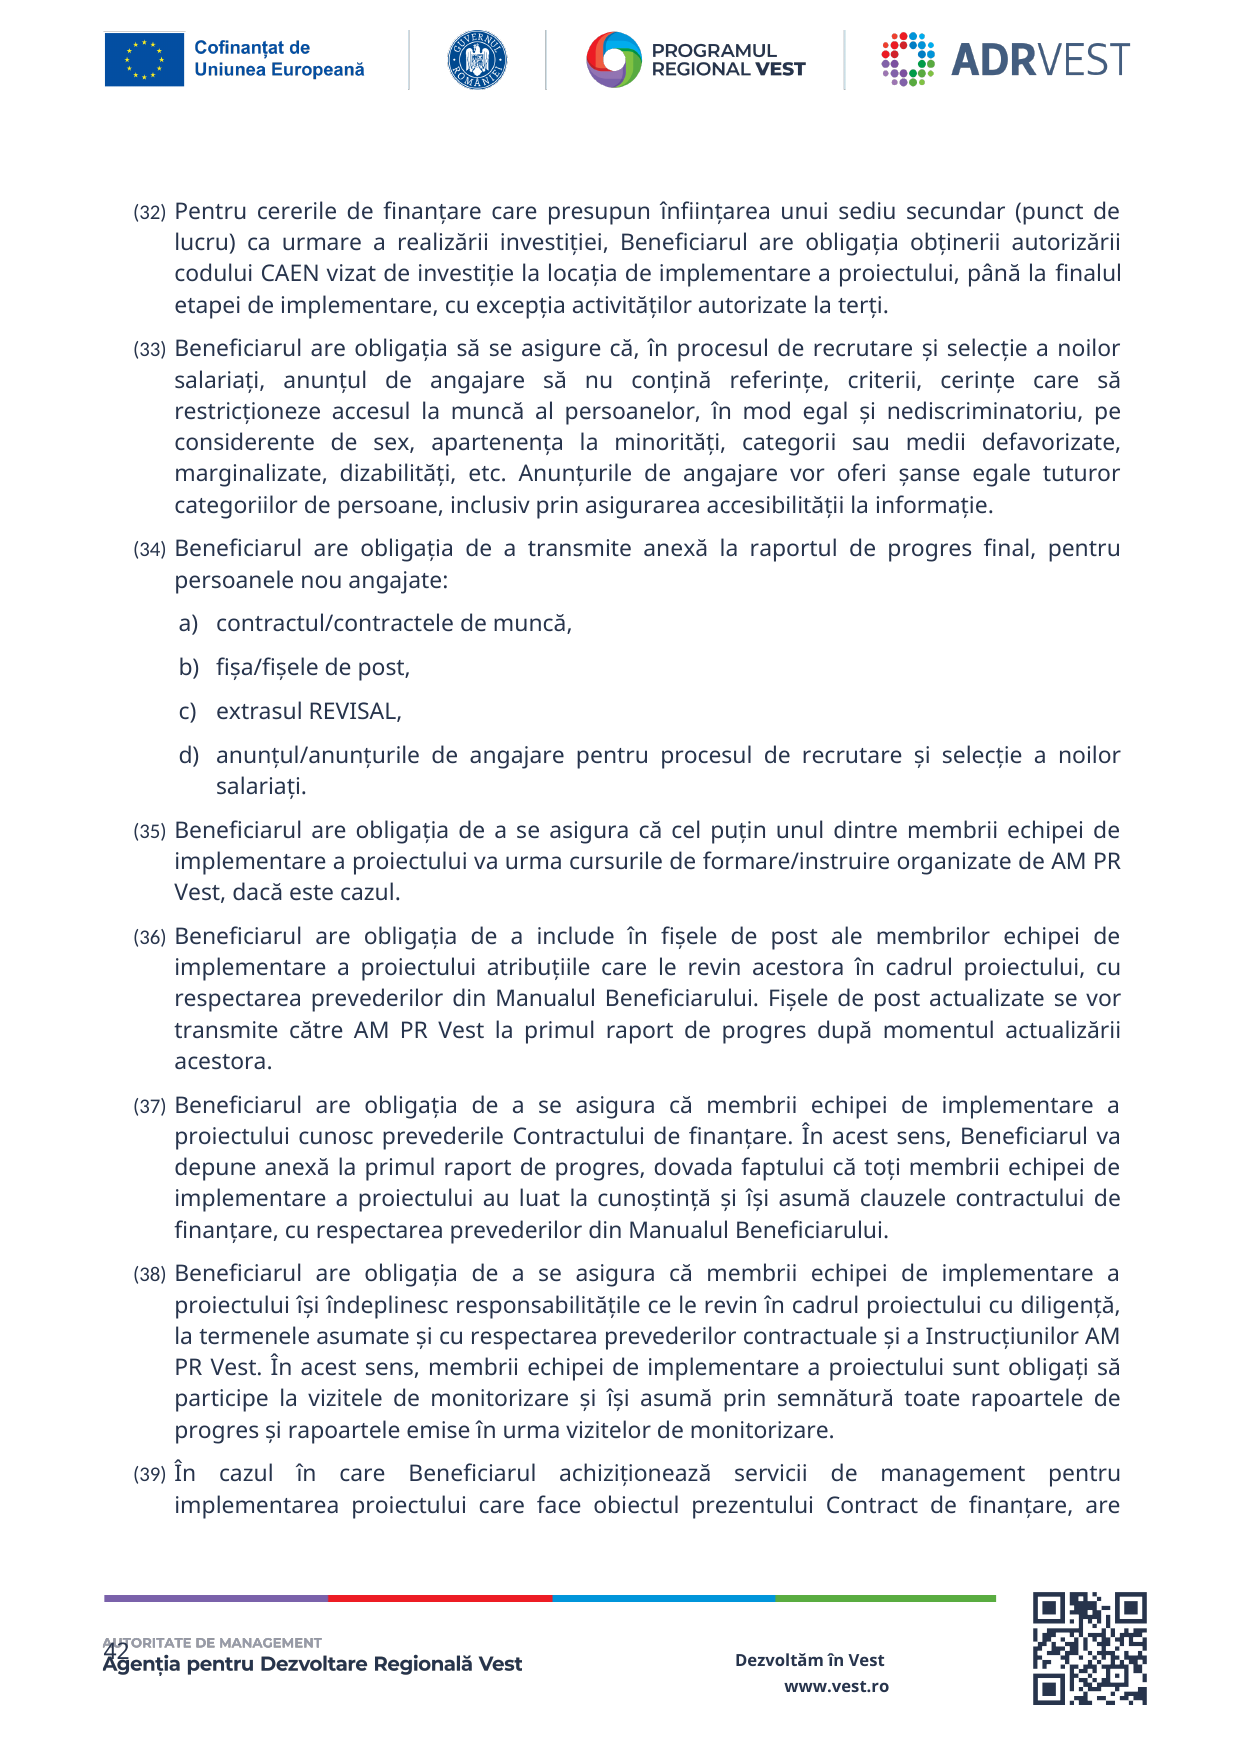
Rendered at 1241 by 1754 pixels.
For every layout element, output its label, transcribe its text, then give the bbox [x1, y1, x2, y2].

picture [103, 30, 1131, 90]
list anunțul/anunțurile de angajare pentru procesul de recrutare și selecție a noilor salariați. [178, 739, 1122, 801]
list extrasul REVISAL, [178, 695, 1122, 726]
list fișa/fișele de post, [178, 651, 1122, 682]
list Beneficiarul are obligația de a transmite anexă la raportul de progres final, pentru persoanele nou angajate: [133, 532, 1122, 595]
list Beneficiarul are obligația de a include în fișele de post ale membrilor echipei de implementare a proiectului atribuțiile care le revin acestora în cadrul proiectului, cu respectarea prevederilor din Manualul Beneficiarului. Fișele de post actualizate se vor transmite către AM PR Vest la primul raport de progres după momentul actualizării acestora. [133, 920, 1122, 1076]
list Beneficiarul are obligația de a se asigura că cel puțin unul dintre membrii echipei de implementare a proiectului va urma cursurile de formare/instruire organizate de AM PR Vest, dacă este cazul. [133, 814, 1122, 907]
list Beneficiarul are obligația să se asigure că, în procesul de recrutare și selecție a noilor salariați, anunțul de angajare să nu conțină referințe, criterii, cerințe care să restricționeze accesul la muncă al persoanelor, în mod egal și nediscriminatoriu, pe considerente de sex, apartenența la minorități, categorii sau medii defavorizate, marginalizate, dizabilități, etc. Anunțurile de angajare vor oferi șanse egale tuturor categoriilor de persoane, inclusiv prin asigurarea accesibilității la informație. [133, 332, 1122, 520]
list contractul/contractele de muncă, [178, 607, 1122, 639]
list Beneficiarul are obligația de a se asigura că membrii echipei de implementare a proiectului cunosc prevederile Contractului de finanțare. În acest sens, Beneficiarul va depune anexă la primul raport de progres, dovada faptului că toți membrii echipei de implementare a proiectului au luat la cunoștință și își asumă clauzele contractului de finanțare, cu respectarea prevederilor din Manualul Beneficiarului. [133, 1089, 1122, 1245]
list Pentru cererile de finanțare care presupun înființarea unui sediu secundar (punct de lucru) ca urmare a realizării investiției, Beneficiarul are obligația obținerii autorizării codului CAEN vizat de investiție la locația de implementare a proiectului, până la finalul etapei de implementare, cu excepția activităților autorizate la terți. [133, 195, 1122, 320]
list Beneficiarul are obligația de a se asigura că membrii echipei de implementare a proiectului își îndeplinesc responsabilitățile ce le revin în cadrul proiectului cu diligență, la termenele asumate și cu respectarea prevederilor contractuale și a Instrucțiunilor AM PR Vest. În acest sens, membrii echipei de implementare a proiectului sunt obligați să participe la vizitele de monitorizare și își asumă prin semnătură toate rapoartele de progres și rapoartele emise în urma vizitelor de monitorizare. [133, 1257, 1122, 1445]
picture [1025, 1583, 1156, 1714]
